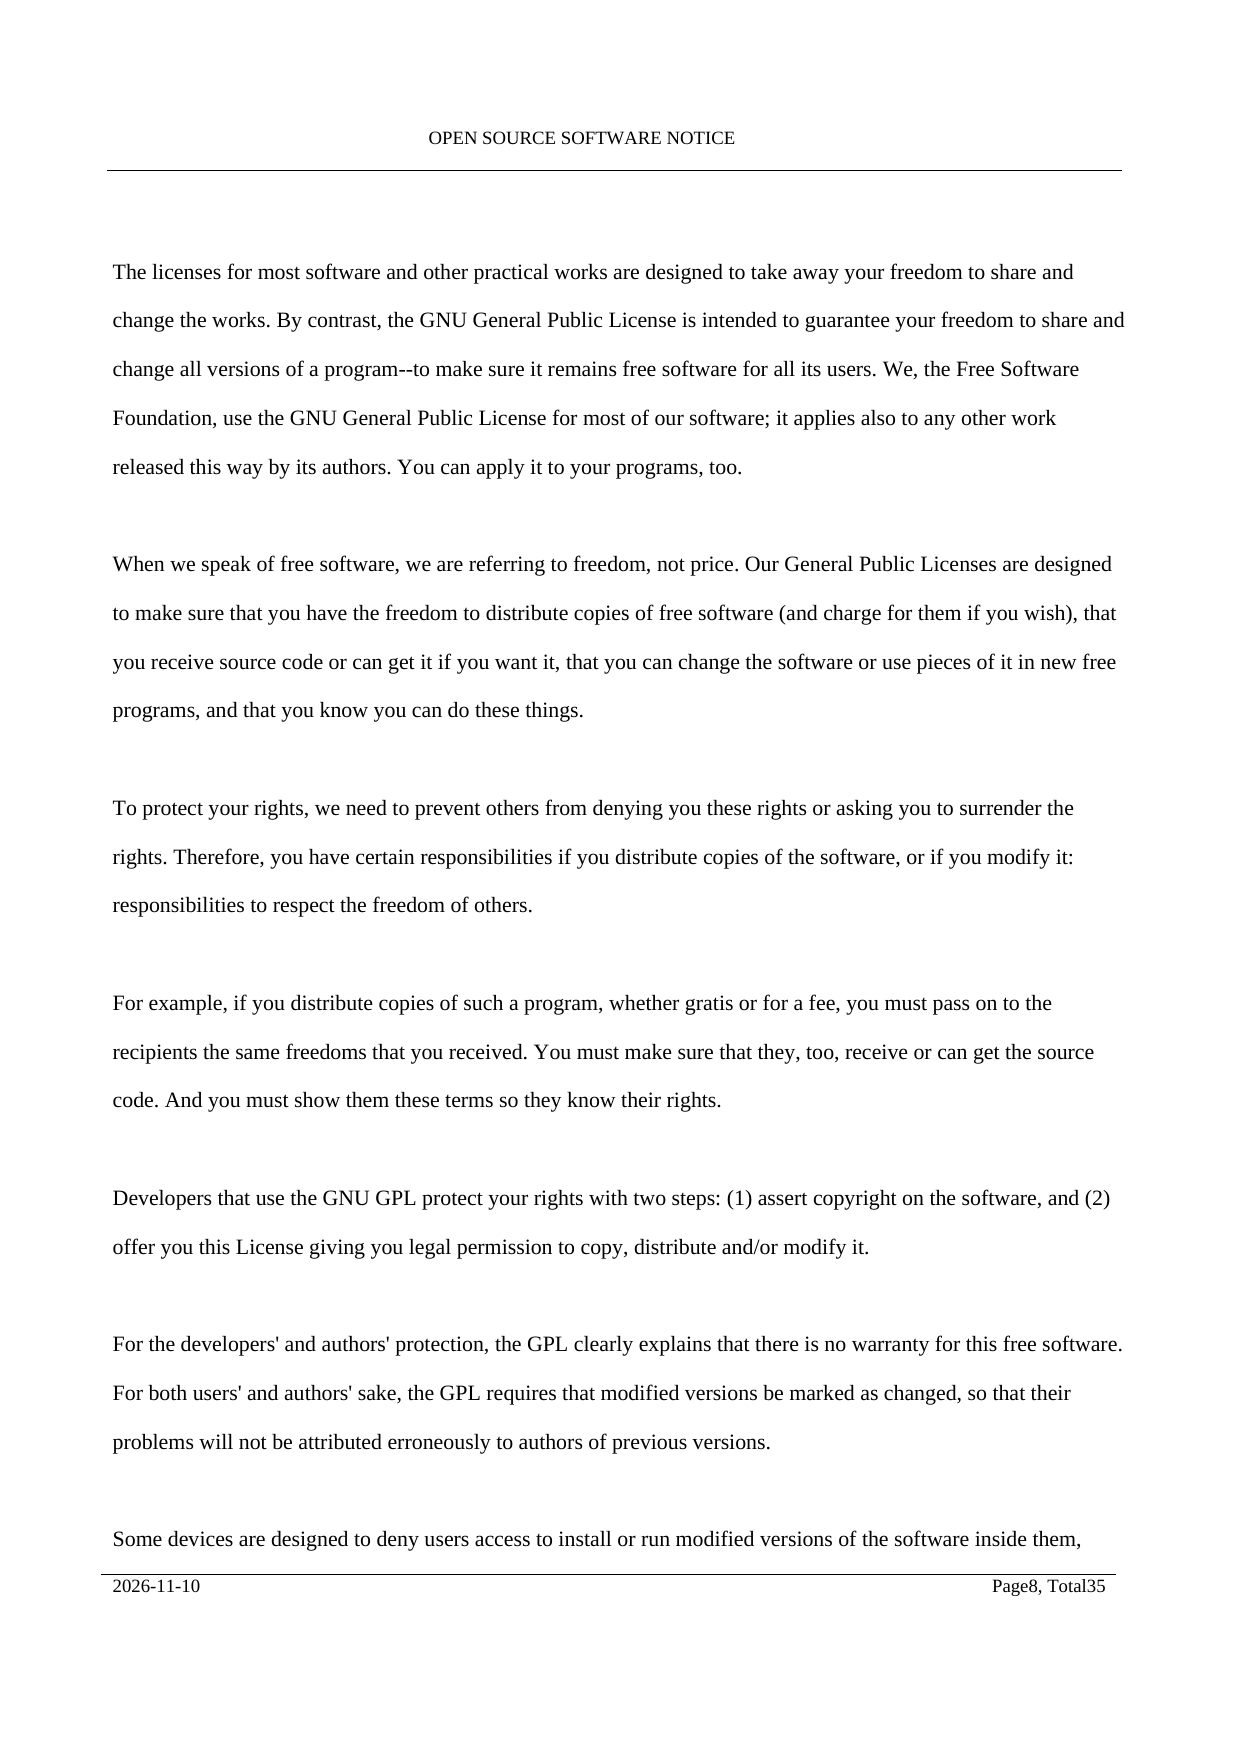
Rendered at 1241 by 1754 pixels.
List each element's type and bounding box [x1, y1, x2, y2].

text [112, 206, 1128, 1555]
